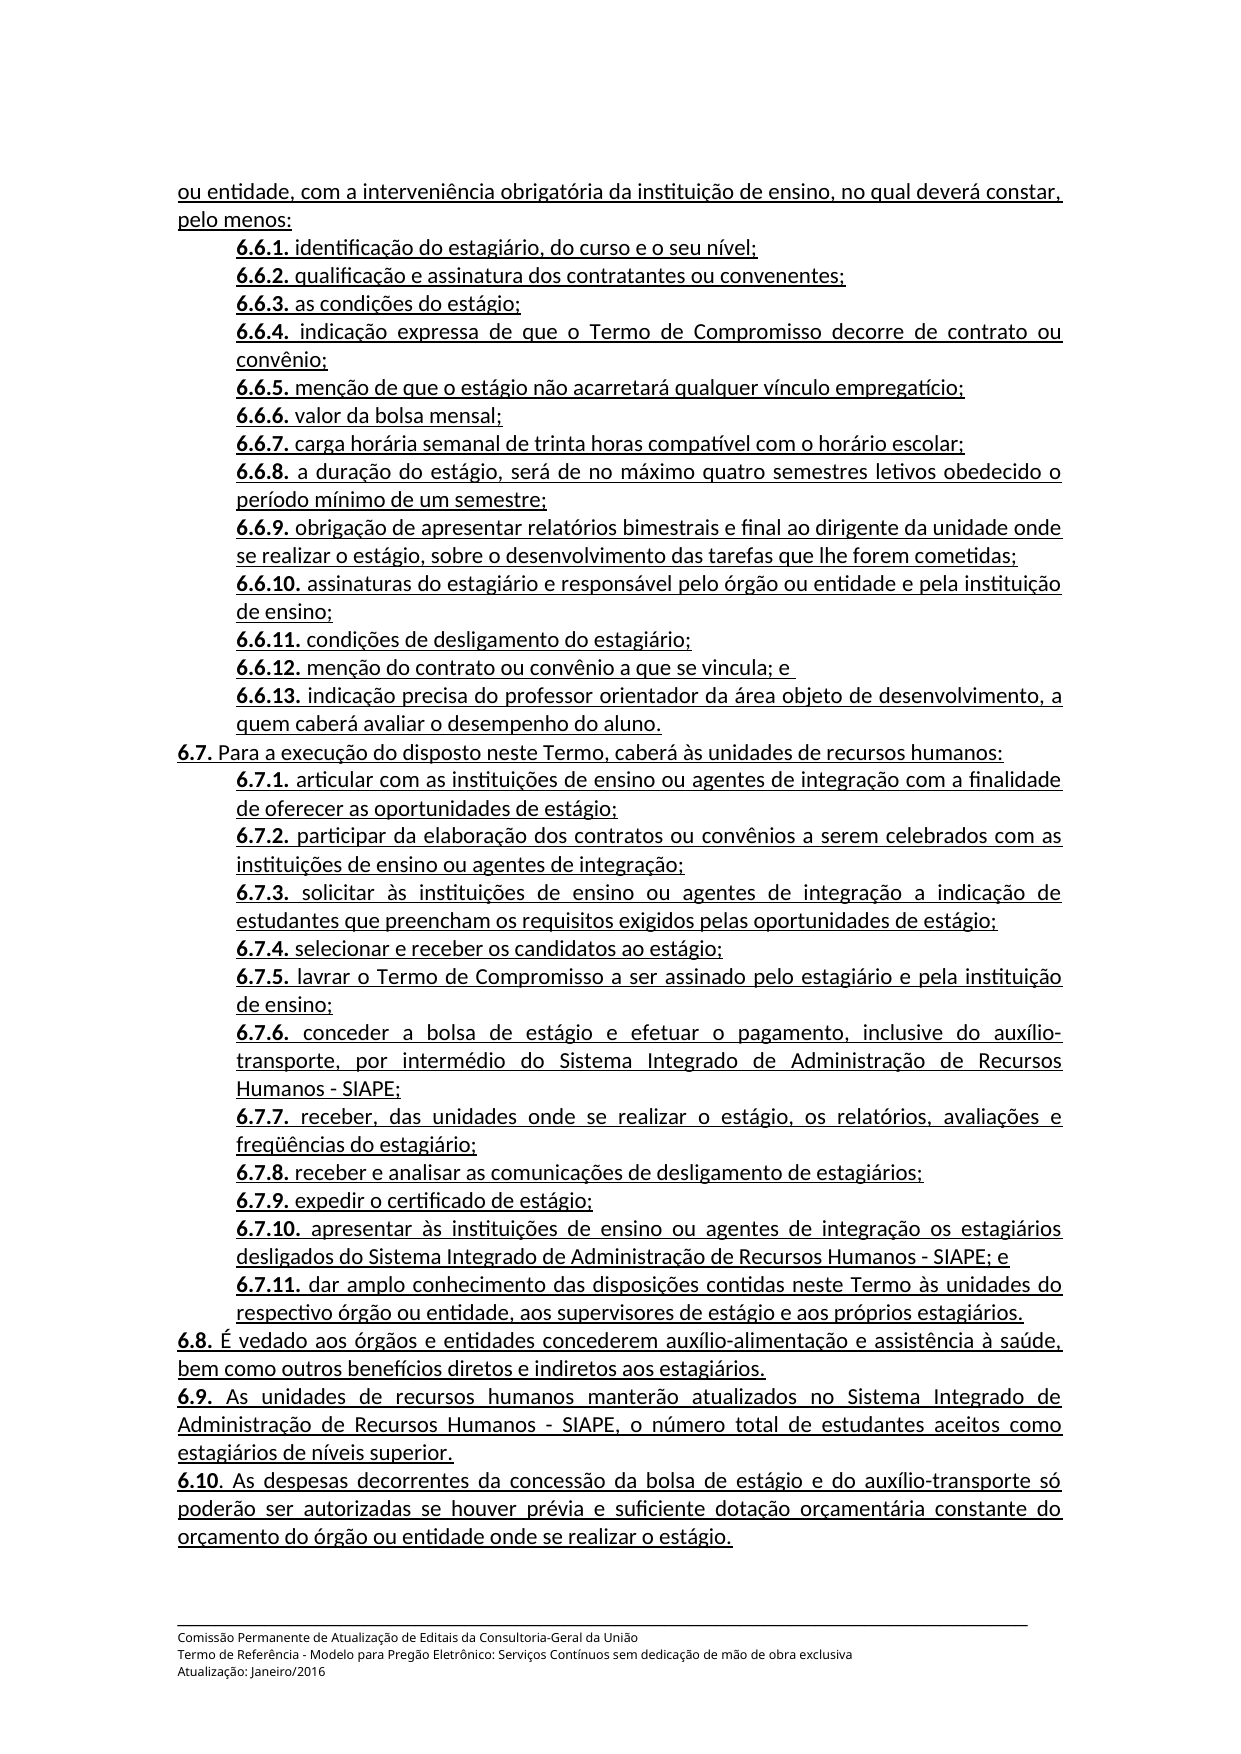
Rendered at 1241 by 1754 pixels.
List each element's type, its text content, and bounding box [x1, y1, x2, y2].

text 6.8. É vedado aos órgãos e entidades concederem auxílio-alimentação e assistência à saúde, bem como outros benefícios diretos e indiretos aos estagiários. [177, 1352, 1063, 1382]
text 6.7.7. receber, das unidades onde se realizar o estágio, os relatórios, avaliações e freqüências do estagiário; [236, 1127, 1063, 1158]
text 6.7.2. participar da elaboração dos contratos ou convênios a serem celebrados com as instituições de ensino ou agentes de integração; [236, 822, 1063, 846]
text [177, 177, 1063, 201]
text 6.7.5. lavrar o Termo de Compromisso a ser assinado pelo estagiário e pela instituição de ensino; [236, 962, 1063, 986]
text 6.6.3. as condições do estágio; [236, 289, 1063, 317]
text 6.6.4. indicação expressa de que o Termo de Compromisso decorre de contrato ou convênio; [236, 317, 1063, 341]
text 6.7.6. conceder a bolsa de estágio e efetuar o pagamento, inclusive do auxílio-transporte, por intermédio do Sistema Integrado de Administração de Recursos Humanos - SIAPE; [236, 1071, 1063, 1102]
text 6.7.6. conceder a bolsa de estágio e efetuar o pagamento, inclusive do auxílio-transporte, por intermédio do Sistema Integrado de Administração de Recursos Humanos - SIAPE; [236, 1043, 1063, 1070]
text 6.7.6. conceder a bolsa de estágio e efetuar o pagamento, inclusive do auxílio-transporte, por intermédio do Sistema Integrado de Administração de Recursos Humanos - SIAPE; [236, 1018, 1063, 1042]
text 6.7.2. participar da elaboração dos contratos ou convênios a serem celebrados com as instituições de ensino ou agentes de integração; [236, 847, 1063, 878]
text 6.6.4. indicação expressa de que o Termo de Compromisso decorre de contrato ou convênio; [236, 343, 1063, 373]
text 6.6.2. qualificação e assinatura dos contratantes ou convenentes; [236, 261, 1063, 289]
text 6.7.4. selecionar e receber os candidatos ao estágio; [236, 934, 1063, 962]
text 6.7.1. articular com as instituições de ensino ou agentes de integração com a finalidade de oferecer as oportunidades de estágio; [236, 791, 1063, 822]
text 6.7.10. apresentar às instituições de ensino ou agentes de integração os estagiários desligados do Sistema Integrado de Administração de Recursos Humanos - SIAPE; e [236, 1239, 1063, 1270]
text 6.6.1. identificação do estagiário, do curso e o seu nível; [236, 233, 1063, 261]
text 6.7.9. expedir o certificado de estágio; [236, 1186, 1063, 1214]
text 6.6.13. indicação precisa do professor orientador da área objeto de desenvolvimento, a quem caberá avaliar o desempenho do aluno. [236, 682, 1063, 706]
text 6.7.11. dar amplo conhecimento das disposições contidas neste Termo às unidades do respectivo órgão ou entidade, aos supervisores de estágio e aos próprios estagiários. [236, 1296, 1063, 1326]
text 6.6.9. obrigação de apresentar relatórios bimestrais e final ao dirigente da unidade onde se realizar o estágio, sobre o desenvolvimento das tarefas que lhe forem cometidas; [236, 513, 1063, 538]
text 6.6.13. indicação precisa do professor orientador da área objeto de desenvolvimento, a quem caberá avaliar o desempenho do aluno. [236, 707, 1063, 738]
text 6.6.9. obrigação de apresentar relatórios bimestrais e final ao dirigente da unidade onde se realizar o estágio, sobre o desenvolvimento das tarefas que lhe forem cometidas; [236, 539, 1063, 569]
text 6.6.10. assinaturas do estagiário e responsável pelo órgão ou entidade e pela instituição de ensino; [236, 569, 1063, 626]
text 6.7.5. lavrar o Termo de Compromisso a ser assinado pelo estagiário e pela instituição de ensino; [236, 987, 1063, 1018]
text 6.7.10. apresentar às instituições de ensino ou agentes de integração os estagiários desligados do Sistema Integrado de Administração de Recursos Humanos - SIAPE; e [236, 1214, 1063, 1238]
text 6.7.1. articular com as instituições de ensino ou agentes de integração com a finalidade de oferecer as oportunidades de estágio; [236, 766, 1063, 790]
text 6.6.7. carga horária semanal de trinta horas compatível com o horário escolar; [236, 429, 1063, 457]
text 6.6.6. valor da bolsa mensal; [236, 401, 1063, 429]
text 6.7. Para a execução do disposto neste Termo, caberá às unidades de recursos humanos: [177, 738, 1063, 766]
text 6.7.7. receber, das unidades onde se realizar o estágio, os relatórios, avaliações e freqüências do estagiário; [236, 1102, 1063, 1126]
text 6.9. As unidades de recursos humanos manterão atualizados no Sistema Integrado de Administração de Recursos Humanos - SIAPE, o número total de estudantes aceitos como estagiários de níveis superior. [177, 1382, 1063, 1434]
text 6.6.5. menção de que o estágio não acarretará qualquer vínculo empregatício; [236, 373, 1063, 401]
text 6.7.8. receber e analisar as comunicações de desligamento de estagiários; [236, 1158, 1063, 1186]
text 6.6.8. a duração do estágio, será de no máximo quatro semestres letivos obedecido o período mínimo de um semestre; [236, 457, 1063, 513]
text 6.7.3. solicitar às instituições de ensino ou agentes de integração a indicação de estudantes que preencham os requisitos exigidos pelas oportunidades de estágio; [236, 878, 1063, 934]
text 6.7.11. dar amplo conhecimento das disposições contidas neste Termo às unidades do respectivo órgão ou entidade, aos supervisores de estágio e aos próprios estagiários. [236, 1270, 1063, 1294]
text 6.8. É vedado aos órgãos e entidades concederem auxílio-alimentação e assistência à saúde, bem como outros benefícios diretos e indiretos aos estagiários. [177, 1326, 1063, 1350]
text 6.10. As despesas decorrentes da concessão da bolsa de estágio e do auxílio-transporte só poderão ser autorizadas se houver prévia e suficiente dotação orçamentária constante do orçamento do órgão ou entidade onde se realizar o estágio. [177, 1466, 1063, 1518]
text 6.6.11. condições de desligamento do estagiário; [236, 626, 1063, 653]
text 6.10. As despesas decorrentes da concessão da bolsa de estágio e do auxílio-transporte só poderão ser autorizadas se houver prévia e suficiente dotação orçamentária constante do orçamento do órgão ou entidade onde se realizar o estágio. [177, 1519, 1063, 1550]
text 6.6.12. menção do contrato ou convênio a que se vincula; e [236, 653, 1063, 682]
text 6.9. As unidades de recursos humanos manterão atualizados no Sistema Integrado de Administração de Recursos Humanos - SIAPE, o número total de estudantes aceitos como estagiários de níveis superior. [177, 1435, 1063, 1466]
